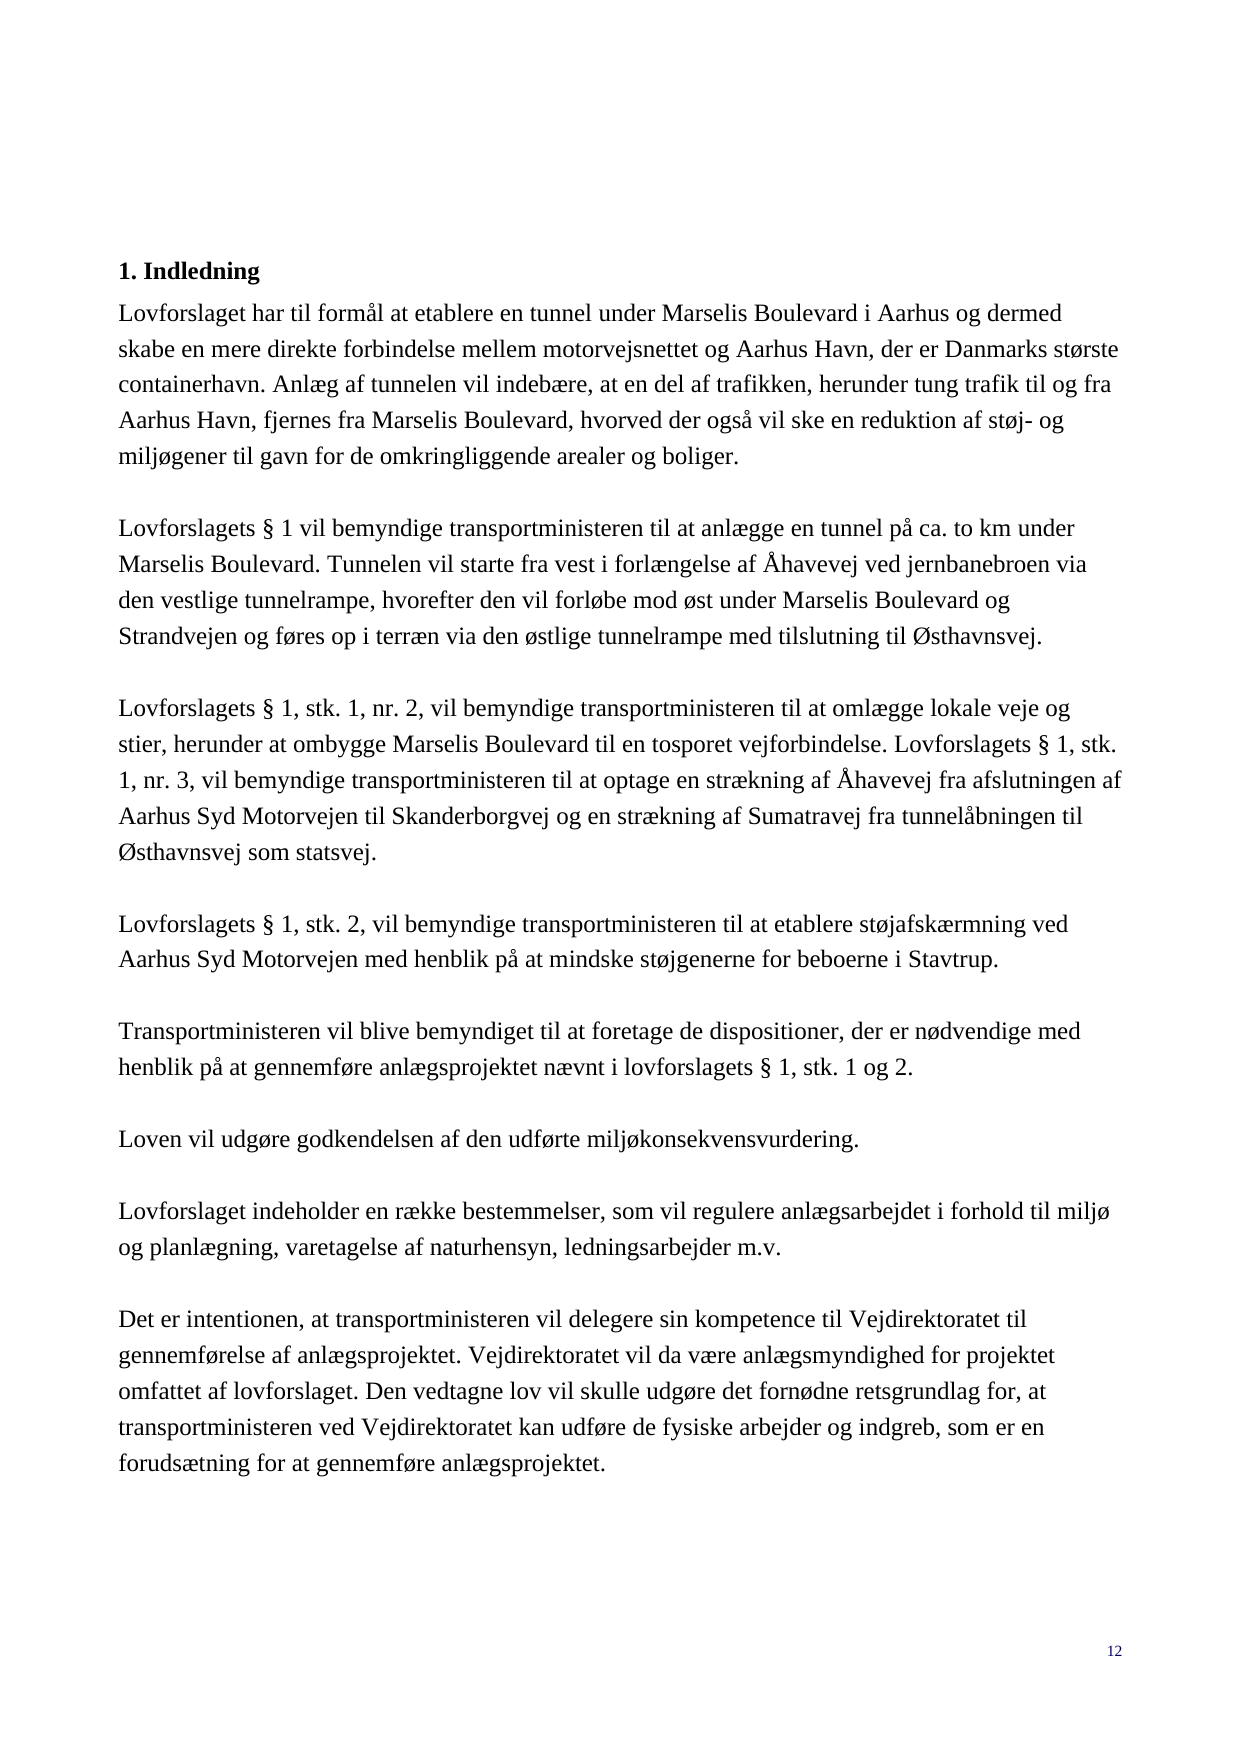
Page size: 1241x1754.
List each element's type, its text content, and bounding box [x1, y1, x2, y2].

text Lovforslagets § 1, stk. 1, nr. 2, vil bemyndige transportministeren til at omlægge lokale veje og stier, herunder at ombygge Marselis Boulevard til en tosporet vejforbindelse. Lovforslagets § 1, stk. 1, nr. 3, vil bemyndige transportministeren til at optage en strækning af Åhavevej fra afslutningen af Aarhus Syd Motorvejen til Skanderborgvej og en strækning af Sumatravej fra tunnelåbningen til Østhavnsvej som statsvej. [118, 693, 1122, 866]
text Transportministeren vil blive bemyndiget til at foretage de dispositioner, der er nødvendige med henblik på at gennemføre anlægsprojektet nævnt i lovforslagets § 1, stk. 1 og 2. [118, 1016, 1122, 1081]
text Lovforslagets § 1 vil bemyndige transportministeren til at anlægge en tunnel på ca. to km under Marselis Boulevard. Tunnelen vil starte fra vest i forlængelse af Åhavevej ved jernbanebroen via den vestlige tunnelrampe, hvorefter den vil forløbe mod øst under Marselis Boulevard og Strandvejen og føres op i terræn via den østlige tunnelrampe med tilslutning til Østhavnsvej. [118, 513, 1122, 650]
text Det er intentionen, at transportministeren vil delegere sin kompetence til Vejdirektoratet til gennemførelse af anlægsprojektet. Vejdirektoratet vil da være anlægsmyndighed for projektet omfattet af lovforslaget. Den vedtagne lov vil skulle udgøre det fornødne retsgrundlag for, at transportministeren ved Vejdirektoratet kan udføre de fysiske arbejder og indgreb, som er en forudsætning for at gennemføre anlægsprojektet. [118, 1304, 1122, 1476]
text Lovforslaget har til formål at etablere en tunnel under Marselis Boulevard i Aarhus og dermed skabe en mere direkte forbindelse mellem motorvejsnettet og Aarhus Havn, der er Danmarks største containerhavn. Anlæg af tunnelen vil indebære, at en del af trafikken, herunder tung trafik til og fra Aarhus Havn, fjernes fra Marselis Boulevard, hvorved der også vil ske en reduktion af støj- og miljøgener til gavn for de omkringliggende arealer og boliger. [118, 298, 1122, 470]
subtitle 1. Indledning [118, 254, 1122, 285]
text Loven vil udgøre godkendelsen af den udførte miljøkonsekvensvurdering. [118, 1124, 1122, 1153]
text Lovforslagets § 1, stk. 2, vil bemyndige transportministeren til at etablere støjafskærmning ved Aarhus Syd Motorvejen med henblik på at mindske støjgenerne for beboerne i Stavtrup. [118, 909, 1122, 973]
text Lovforslaget indeholder en række bestemmelser, som vil regulere anlægsarbejdet i forhold til miljø og planlægning, varetagelse af naturhensyn, ledningsarbejder m.v. [118, 1196, 1122, 1261]
